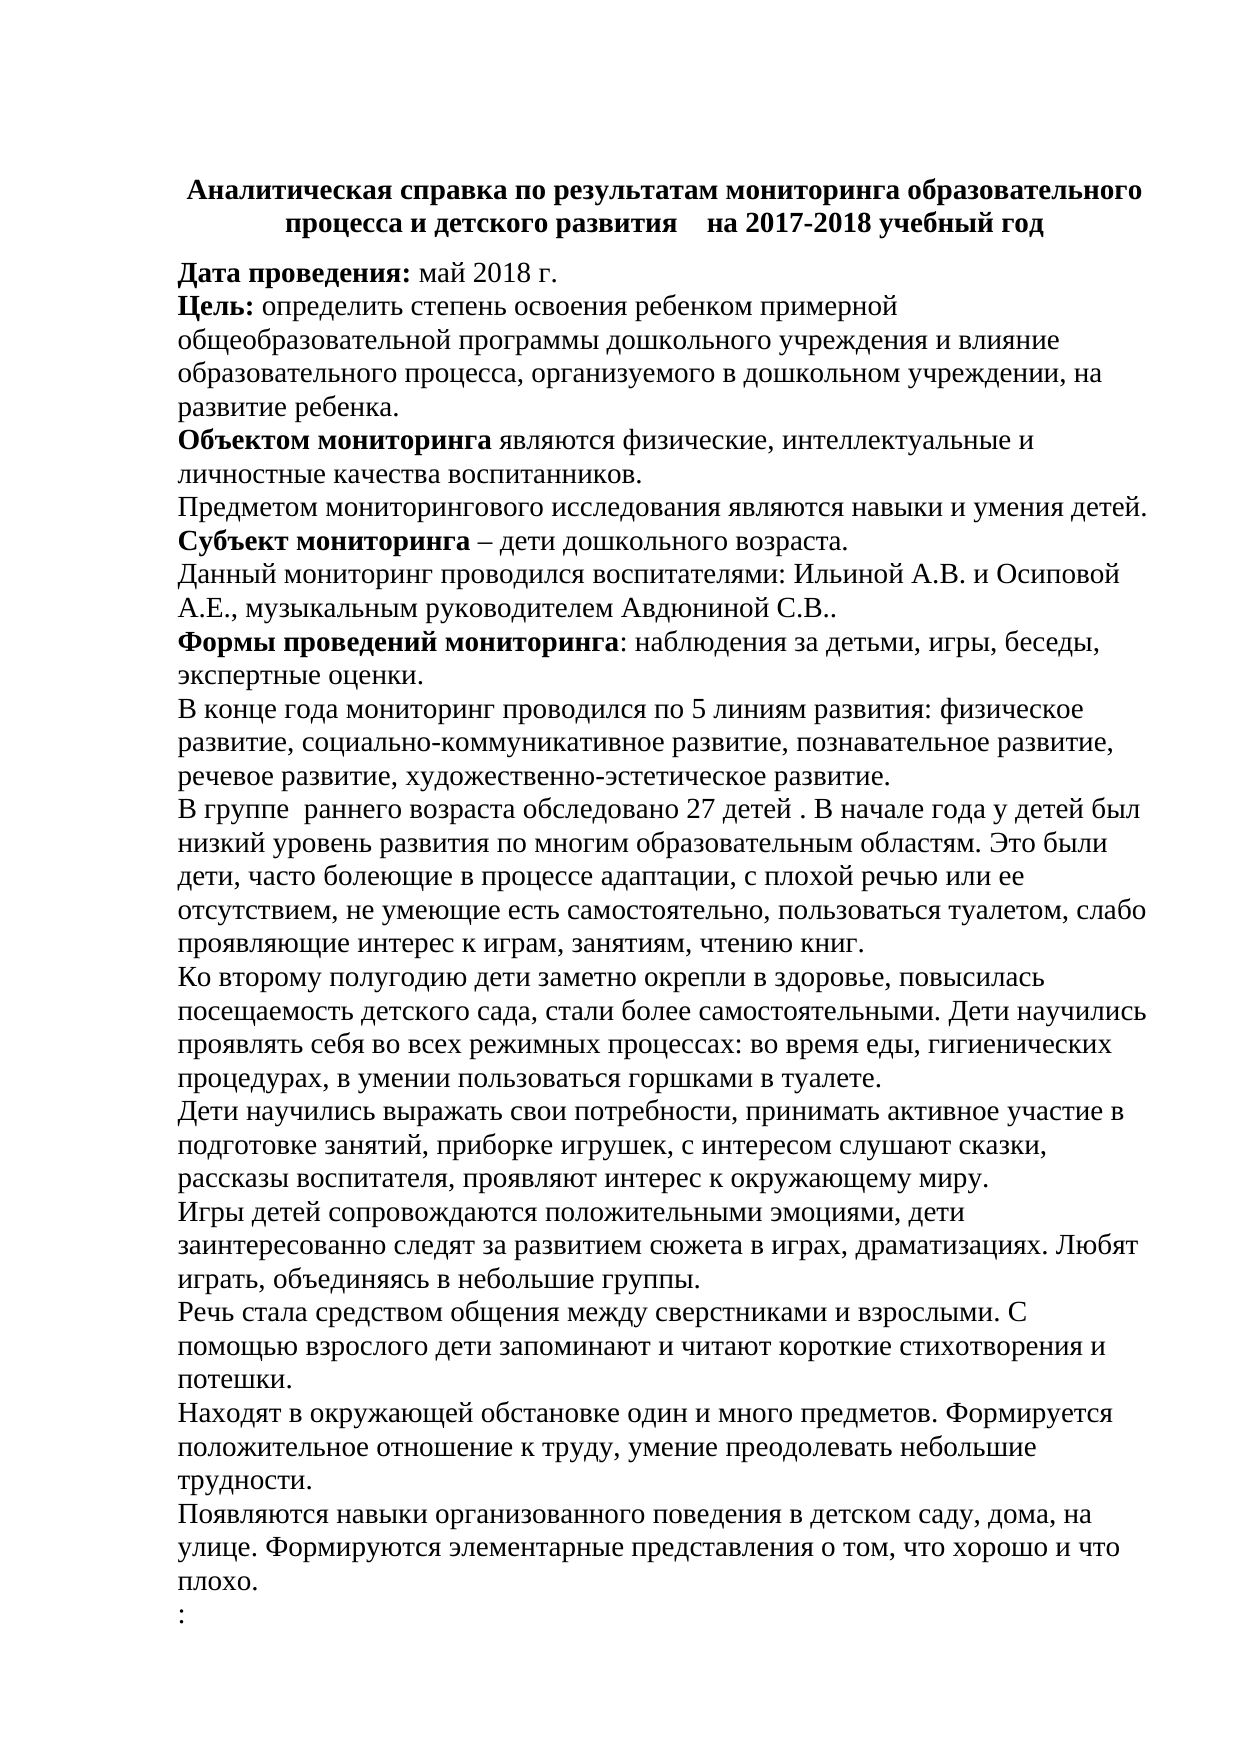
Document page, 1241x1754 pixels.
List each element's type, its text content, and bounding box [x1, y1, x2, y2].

text Формы проведений мониторинга: наблюдения за детьми, игры, беседы, экспертные оценки. [177, 624, 1152, 691]
text Цель: определить степень освоения ребенком примерной общеобразовательной программы дошкольного учреждения и влияние образовательного процесса, организуемого в дошкольном учреждении, на развитие ребенка. [177, 288, 1152, 422]
text Игры детей сопровождаются положительными эмоциями, дети заинтересованно следят за развитием сюжета в играх, драматизациях. Любят играть, объединяясь в небольшие группы. [177, 1194, 1152, 1294]
text : [177, 1596, 1152, 1630]
text Дети научились выражать свои потребности, принимать активное участие в подготовке занятий, приборке игрушек, с интересом слушают сказки, рассказы воспитателя, проявляют интерес к окружающему миру. [177, 1093, 1152, 1194]
text В группе раннего возраста обследовано 27 детей . В начале года у детей был низкий уровень развития по многим образовательным областям. Это были дети, часто болеющие в процессе адаптации, с плохой речью или ее отсутствием, не умеющие есть самостоятельно, пользоваться туалетом, слабо проявляющие интерес к играм, занятиям, чтению книг. [177, 791, 1152, 959]
text Аналитическая справка по результатам мониторинга образовательного процесса и детского развития на 2017-2018 учебный год [177, 172, 1152, 239]
text Появляются навыки организованного поведения в детском саду, дома, на улице. Формируются элементарные представления о том, что хорошо и что плохо. [177, 1496, 1152, 1596]
text Дата проведения: май 2018 г. [177, 255, 1152, 288]
text В конце года мониторинг проводился по 5 линиям развития: физическое развитие, социально-коммуникативное развитие, познавательное развитие, речевое развитие, художественно-эстетическое развитие. [177, 691, 1152, 791]
text Субъект мониторинга – дети дошкольного возраста. [177, 523, 1152, 557]
text Речь стала средством общения между сверстниками и взрослыми. С помощью взрослого дети запоминают и читают короткие стихотворения и потешки. [177, 1294, 1152, 1395]
text Предметом мониторингового исследования являются навыки и умения детей. [177, 489, 1152, 523]
text Ко второму полугодию дети заметно окрепли в здоровье, повысилась посещаемость детского сада, стали более самостоятельными. Дети научились проявлять себя во всех режимных процессах: во время еды, гигиенических процедурах, в умении пользоваться горшками в туалете. [177, 959, 1152, 1093]
text Данный мониторинг проводился воспитателями: Ильиной А.В. и Осиповой А.Е., музыкальным руководителем Авдюниной С.В.. [177, 557, 1152, 624]
text Находят в окружающей обстановке один и много предметов. Формируется положительное отношение к труду, умение преодолевать небольшие трудности. [177, 1395, 1152, 1496]
text Объектом мониторинга являются физические, интеллектуальные и личностные качества воспитанников. [177, 422, 1152, 489]
